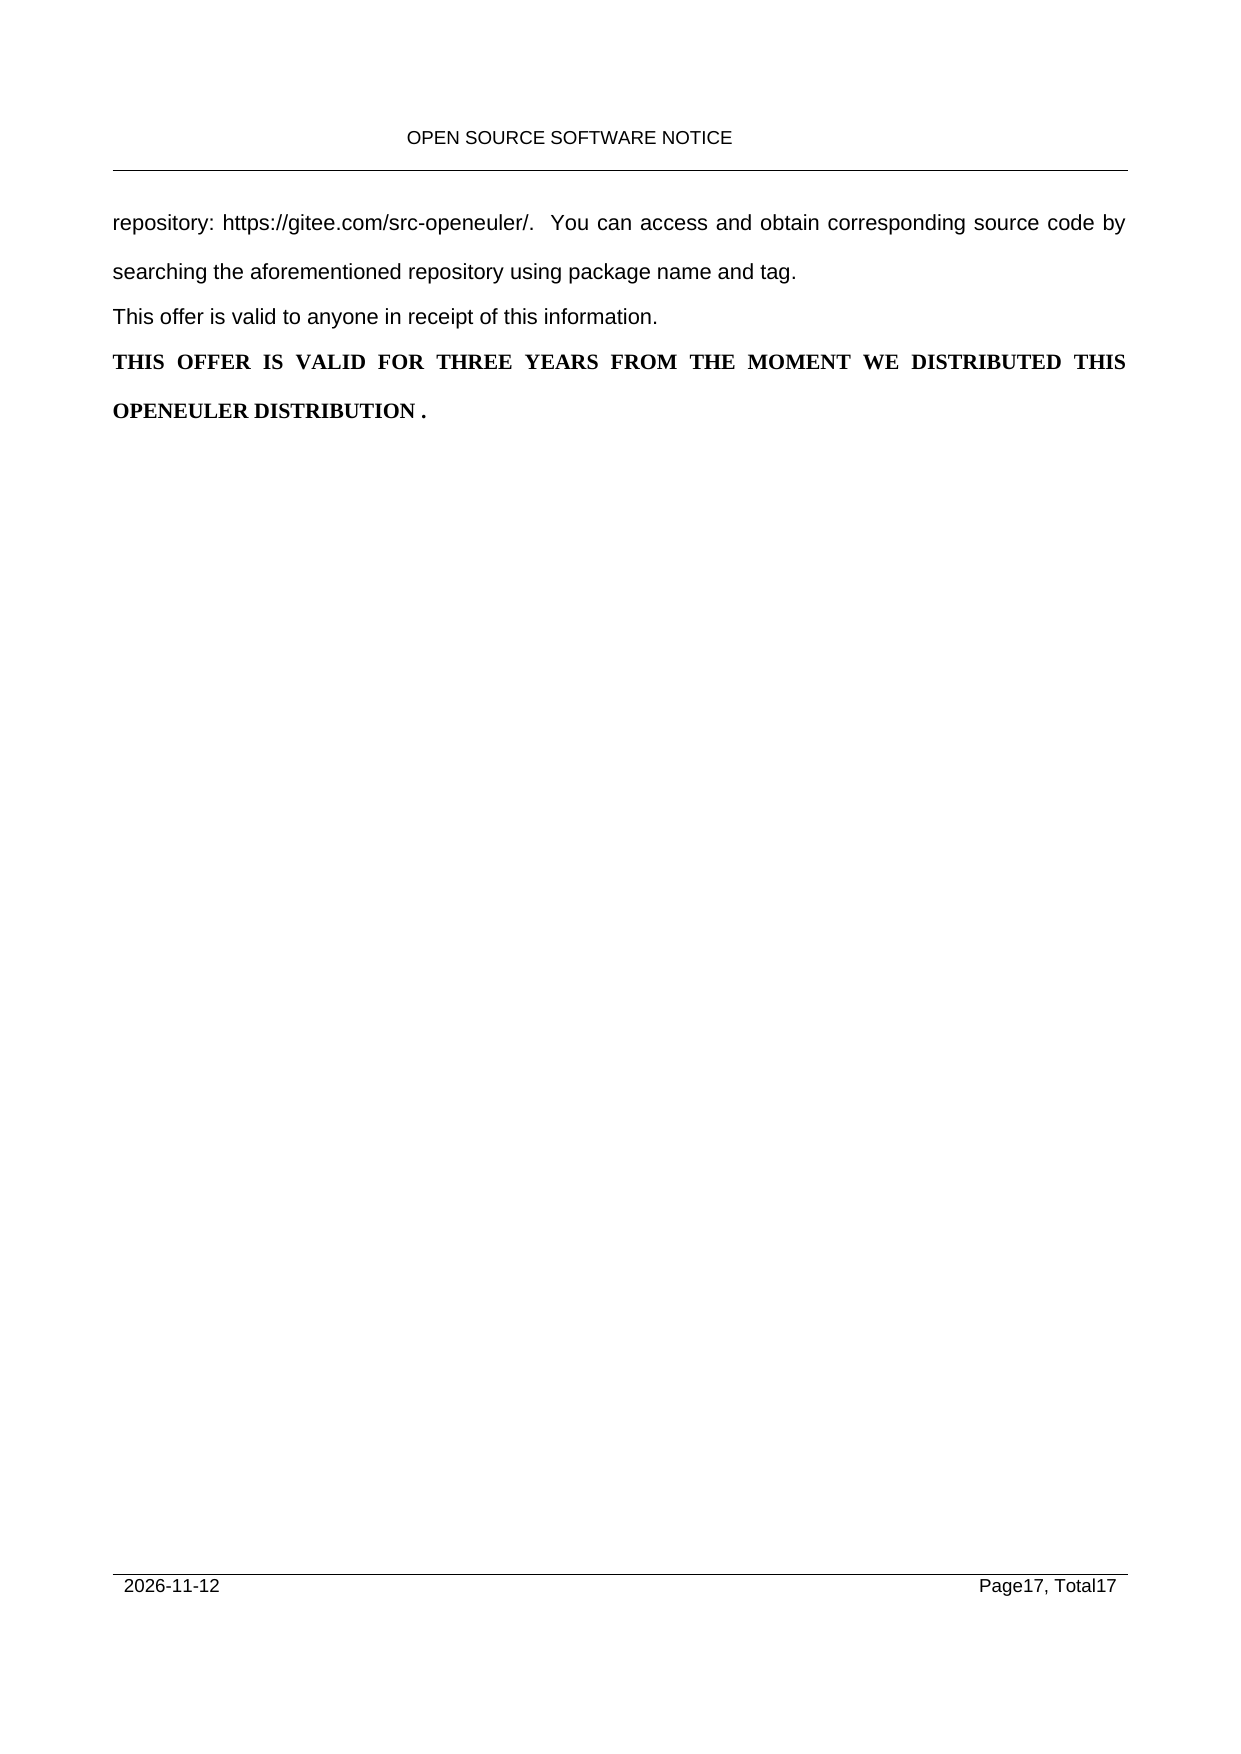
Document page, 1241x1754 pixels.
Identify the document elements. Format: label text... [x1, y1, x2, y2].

text THIS OFFER IS VALID FOR THREE YEARS FROM THE MOMENT WE DISTRIBUTED THIS OPENEULER DISTRIBUTION . [112, 345, 1128, 427]
text This offer is valid to anyone in receipt of this information. [112, 300, 1128, 333]
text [112, 206, 1128, 288]
